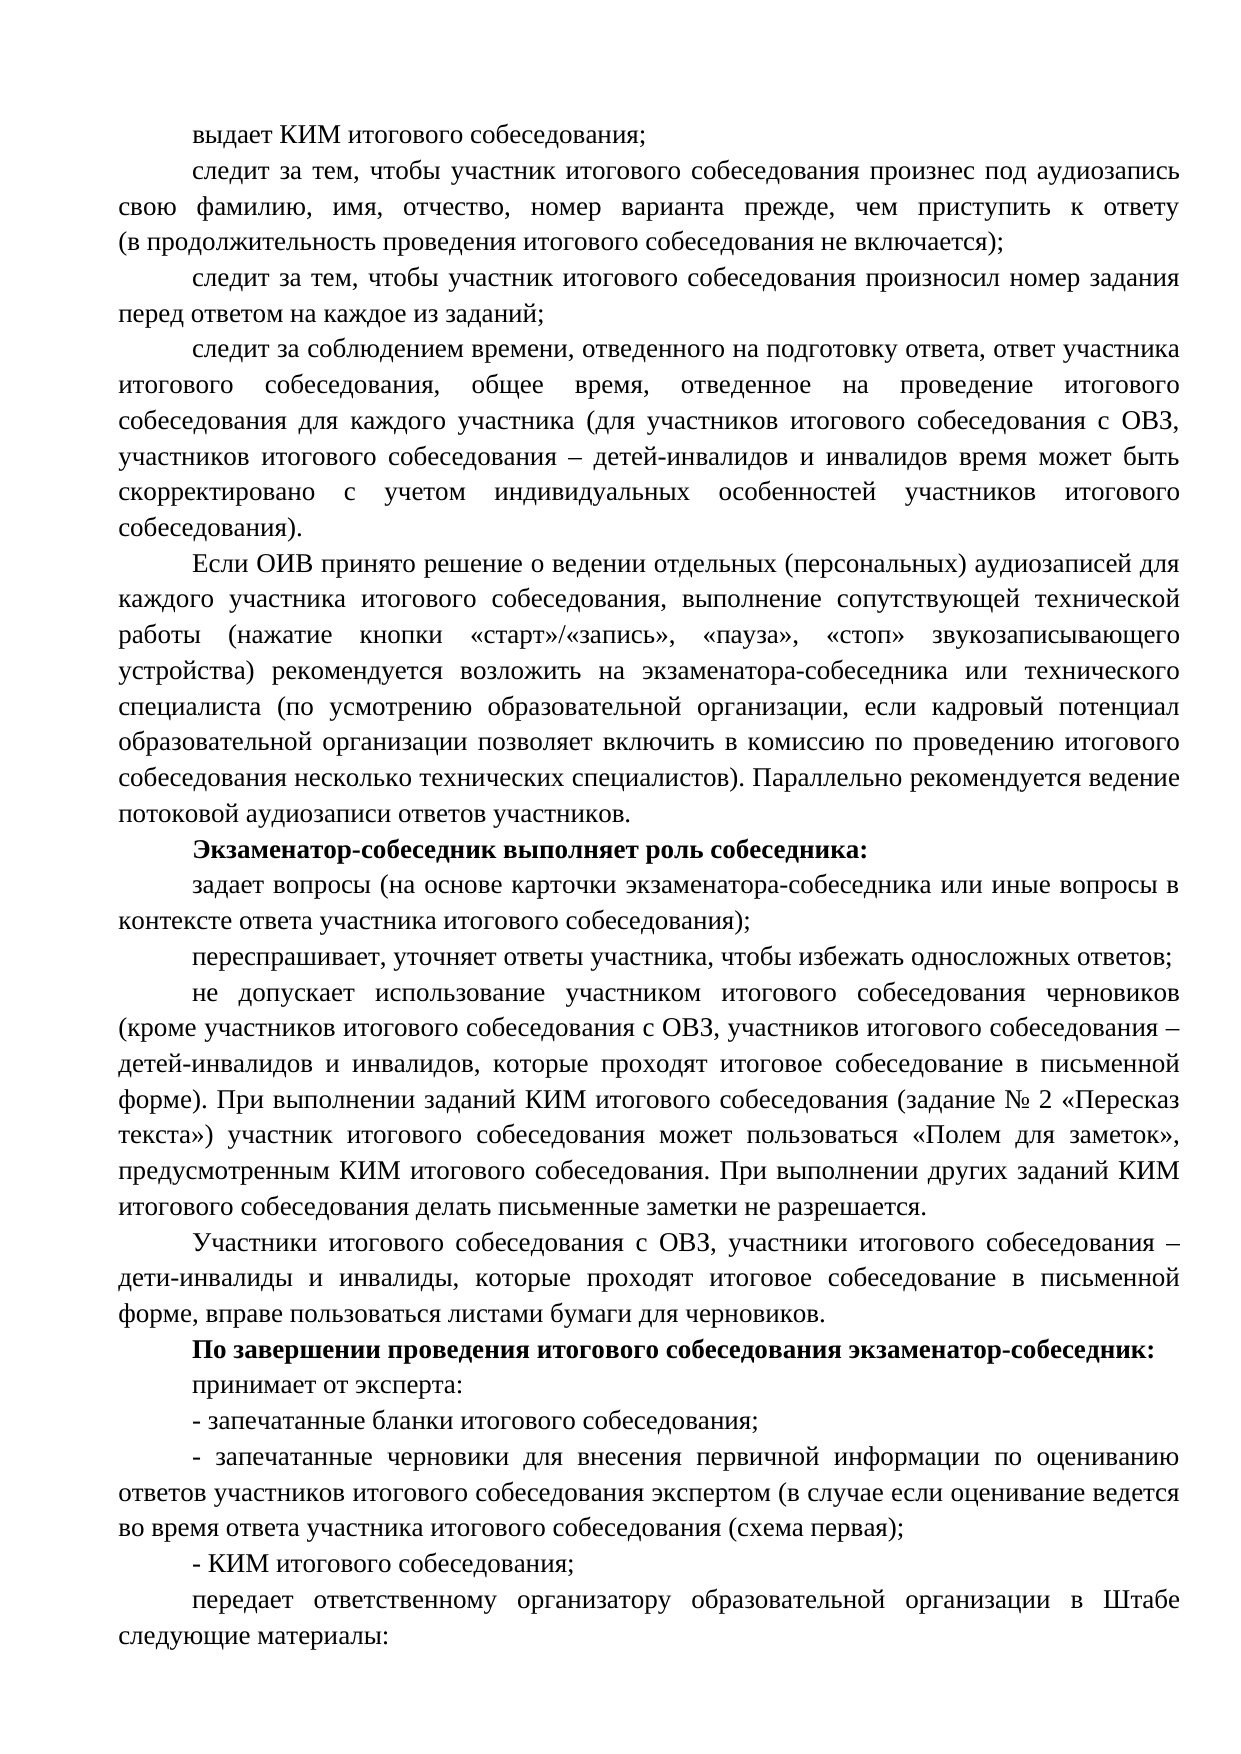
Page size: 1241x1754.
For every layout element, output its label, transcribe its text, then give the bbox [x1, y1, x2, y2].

text переспрашивает, уточняет ответы участника, чтобы избежать односложных ответов; [118, 940, 1181, 971]
text следит за тем, чтобы участник итогового собеседования произнес под аудиозапись свою фамилию, имя, отчество, номер варианта прежде, чем приступить к ответу (в продолжительность проведения итогового собеседования не включается); [118, 154, 1181, 256]
text Участники итогового собеседования с ОВЗ, участники итогового собеседования – дети-инвалиды и инвалиды, которые проходят итоговое собеседование в письменной форме, вправе пользоваться листами бумаги для черновиков. [118, 1226, 1181, 1328]
text задает вопросы (на основе карточки экзаменатора-собеседника или иные вопросы в контексте ответа участника итогового собеседования); [118, 868, 1181, 935]
text Если ОИВ принято решение о ведении отдельных (персональных) аудиозаписей для каждого участника итогового собеседования, выполнение сопутствующей технической работы (нажатие кнопки «старт»/«запись», «пауза», «стоп» звукозаписывающего устройства) рекомендуется возложить на экзаменатора-собеседника или технического специалиста (по усмотрению образовательной организации, если кадровый потенциал образовательной организации позволяет включить в комиссию по проведению итогового собеседования несколько технических специалистов). Параллельно рекомендуется ведение потоковой аудиозаписи ответов участников. [118, 547, 1181, 828]
text принимает от эксперта: [118, 1369, 1181, 1400]
text По завершении проведения итогового собеседования экзаменатор-собеседник: [118, 1333, 1181, 1364]
text - запечатанные бланки итогового собеседования; [118, 1404, 1181, 1436]
text - запечатанные черновики для внесения первичной информации по оцениванию ответов участников итогового собеседования экспертом (в случае если оценивание ведется во время ответа участника итогового собеседования (схема первая); [118, 1440, 1181, 1543]
text - КИМ итогового собеседования; [118, 1547, 1181, 1578]
text выдает КИМ итогового собеседования; [118, 118, 1181, 149]
text не допускает использование участником итогового собеседования черновиков (кроме участников итогового собеседования с ОВЗ, участников итогового собеседования – детей-инвалидов и инвалидов, которые проходят итоговое собеседование в письменной форме). При выполнении заданий КИМ итогового собеседования (задание № 2 «Пересказ текста») участник итогового собеседования может пользоваться «Полем для заметок», предусмотренным КИМ итогового собеседования. При выполнении других заданий КИМ итогового собеседования делать письменные заметки не разрешается. [118, 976, 1181, 1221]
text передает ответственному организатору образовательной организации в Штабе следующие материалы: [118, 1583, 1181, 1650]
text следит за тем, чтобы участник итогового собеседования произносил номер задания перед ответом на каждое из заданий; [118, 261, 1181, 328]
text Экзаменатор-собеседник выполняет роль собеседника: [118, 833, 1181, 864]
text следит за соблюдением времени, отведенного на подготовку ответа, ответ участника итогового собеседования, общее время, отведенное на проведение итогового собеседования для каждого участника (для участников итогового собеседования с ОВЗ, участников итогового собеседования – детей-инвалидов и инвалидов время может быть скорректировано с учетом индивидуальных особенностей участников итогового собеседования). [118, 332, 1181, 542]
